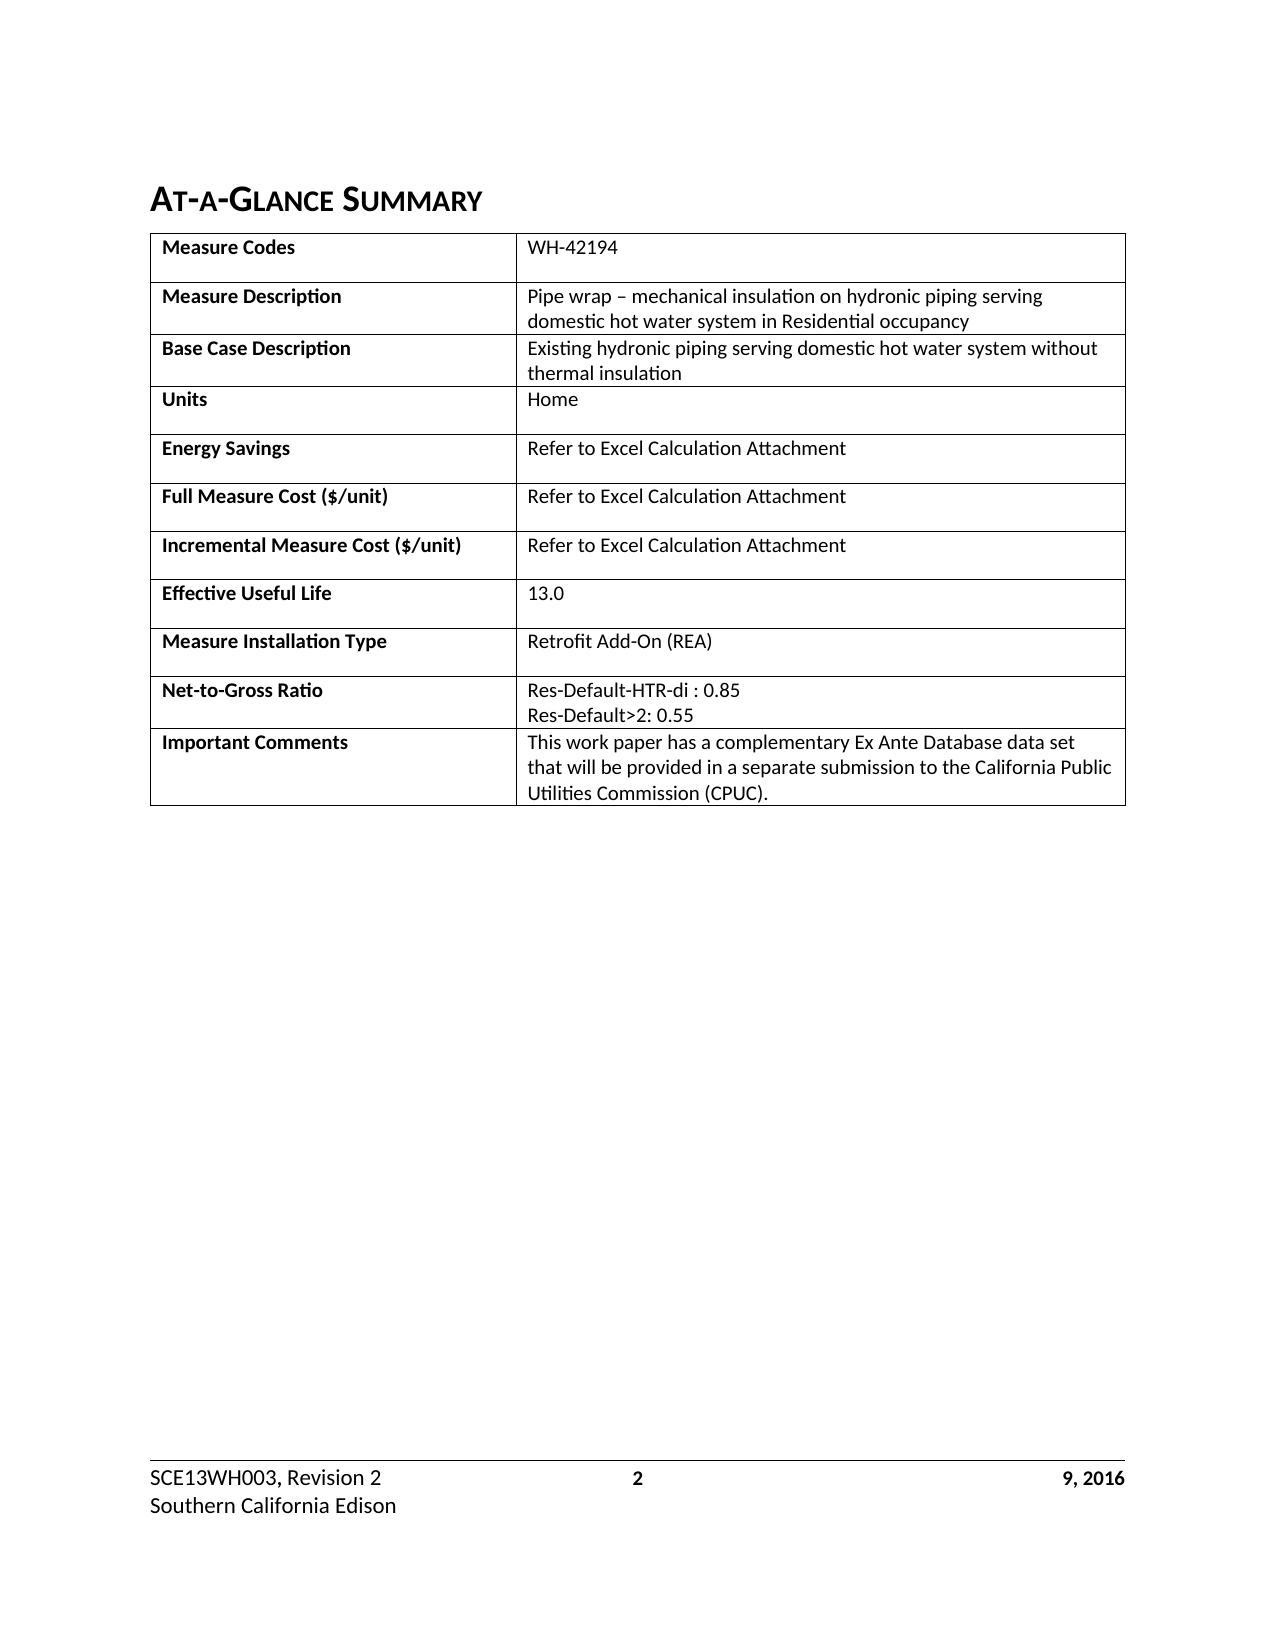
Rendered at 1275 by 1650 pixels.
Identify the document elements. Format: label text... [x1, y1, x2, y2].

table_cell Important Comments [151, 729, 516, 805]
table_cell Full Measure Cost ($/unit) [151, 484, 516, 531]
table_cell Effective Useful Life [151, 580, 516, 628]
subtitle At-a-Glance Summary [150, 175, 1125, 221]
table_cell This work paper has a complementary Ex Ante Database data set that will be provided in a separate submission to the California Public Utilities Commission (CPUC). [517, 729, 1125, 805]
table_cell Incremental Measure Cost ($/unit) [151, 532, 516, 579]
table_cell Home [517, 387, 1125, 434]
table_cell Retrofit Add-On (REA) [517, 629, 1125, 676]
table_header WH-42194 [517, 234, 1125, 282]
table_cell Net-to-Gross Ratio [151, 677, 516, 728]
table_cell 13.0 [517, 580, 1125, 628]
table_cell Refer to Excel Calculation Attachment [517, 484, 1125, 531]
table_header Measure Codes [151, 234, 516, 282]
table_cell Energy Savings [151, 435, 516, 482]
table_cell Pipe wrap – mechanical insulation on hydronic piping serving domestic hot water system in Residential occupancy [517, 283, 1125, 334]
table_cell Units [151, 387, 516, 434]
table_cell Refer to Excel Calculation Attachment [517, 435, 1125, 482]
table_cell Res-Default-HTR-di : 0.85 Res-Default>2: 0.55 [517, 677, 1125, 728]
table_cell Existing hydronic piping serving domestic hot water system without thermal insulation [517, 335, 1125, 386]
table_cell Measure Description [151, 283, 516, 334]
table_cell Refer to Excel Calculation Attachment [517, 532, 1125, 579]
table_cell Base Case Description [151, 335, 516, 386]
table_cell Measure Installation Type [151, 629, 516, 676]
